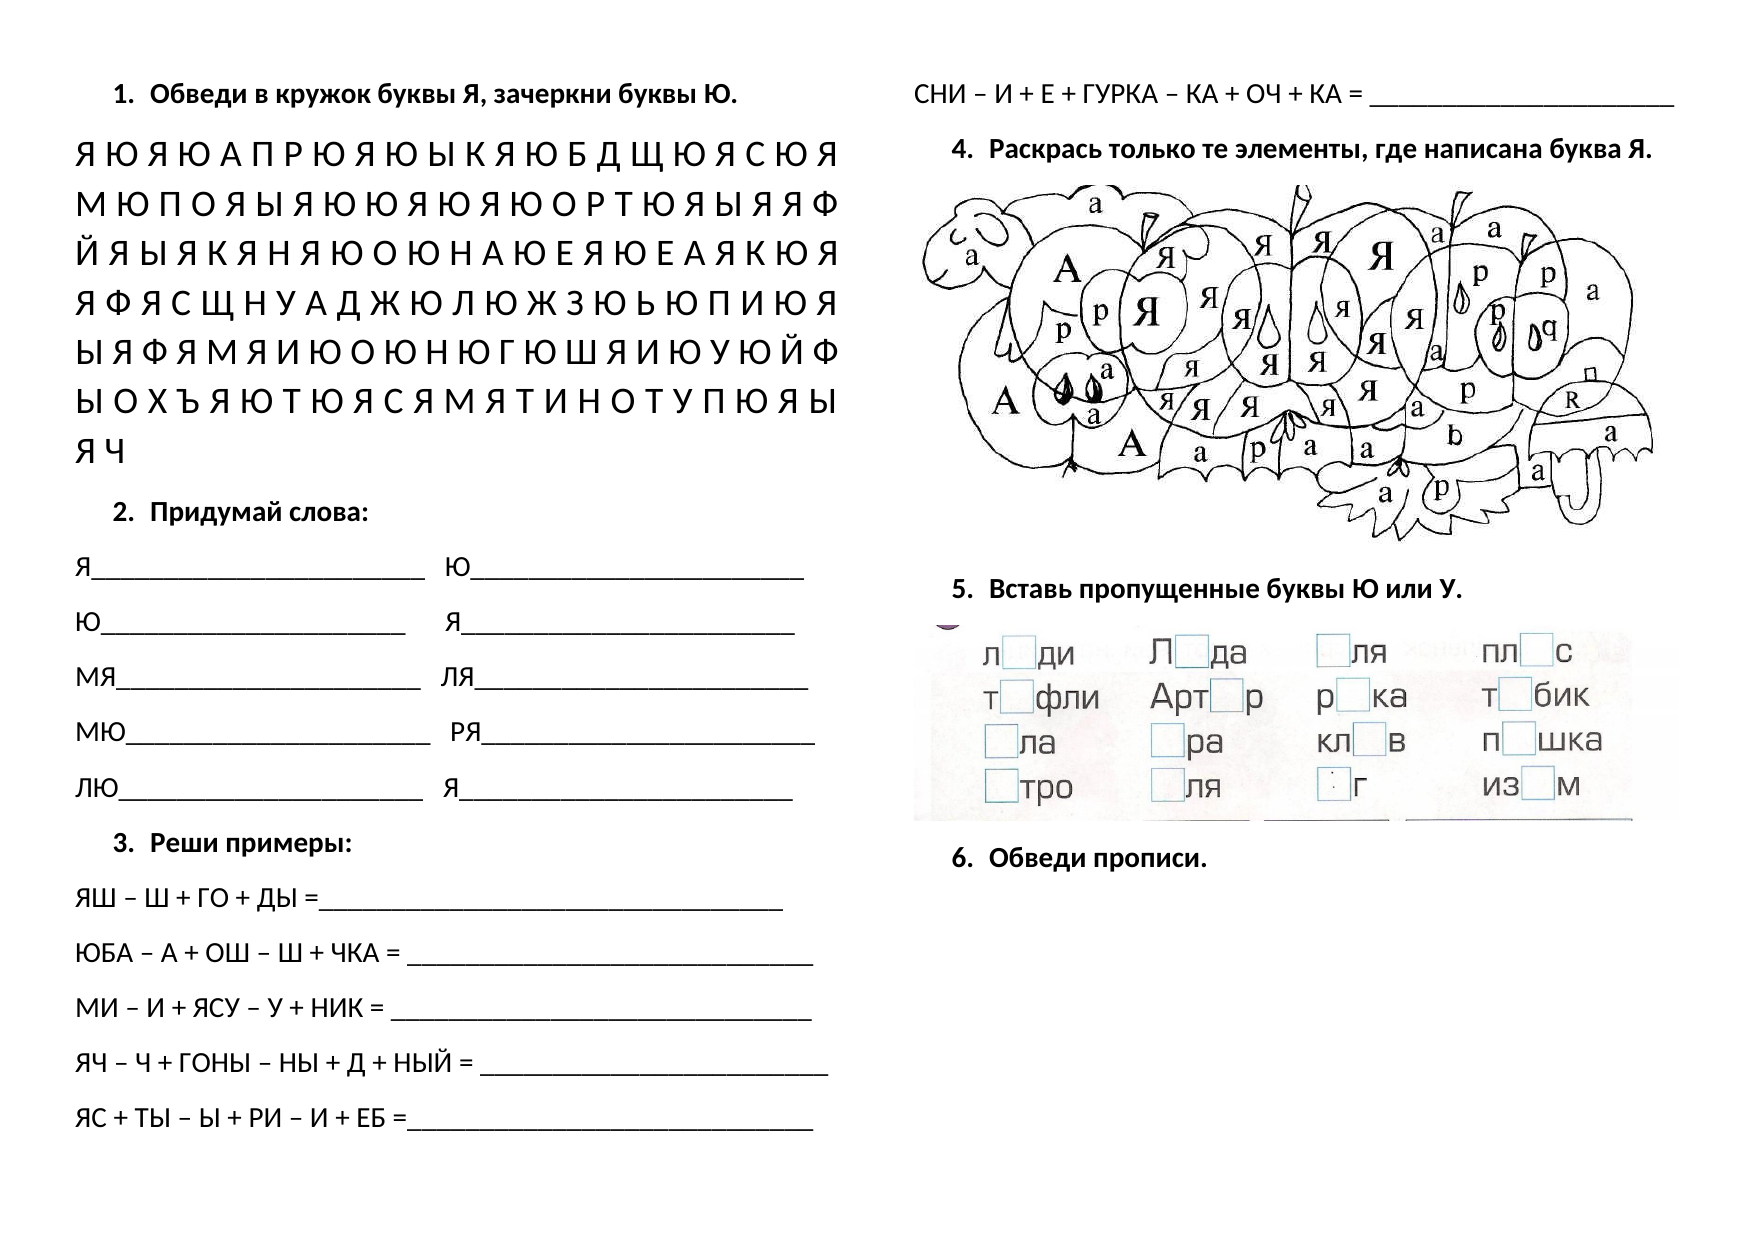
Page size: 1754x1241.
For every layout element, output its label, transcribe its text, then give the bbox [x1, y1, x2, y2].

picture [913, 625, 1679, 821]
list Раскрась только те элементы, где написана буква Я. [951, 130, 1679, 166]
picture [913, 185, 1679, 552]
text МИ – И + ЯСУ – У + НИК = _____________________________ [75, 989, 840, 1025]
list Обведи в кружок буквы Я, зачеркни буквы Ю. [112, 75, 840, 111]
text Ю_____________________ Я_______________________ [75, 603, 840, 639]
text СНИ – И + Е + ГУРКА – КА + ОЧ + КА = _____________________ [914, 75, 1679, 111]
list Реши примеры: [112, 824, 840, 859]
text ЯЧ – Ч + ГОНЫ – НЫ + Д + НЫЙ = ________________________ [75, 1044, 840, 1080]
list Обведи прописи. [951, 839, 1679, 875]
text МЮ_____________________ РЯ_______________________ [75, 713, 840, 749]
text МЯ_____________________ ЛЯ_______________________ [75, 658, 840, 694]
text Я Ю Я Ю А П Р Ю Я Ю Ы К Я Ю Б Д Щ Ю Я С Ю Я М Ю П О Я Ы Я Ю Ю Я Ю Я Ю О Р Т Ю Я Ы Я Я Ф Й Я Ы Я К Я Н Я Ю О Ю Н А Ю Е Я Ю Е А Я К Ю Я Я Ф Я С Щ Н У А Д Ж Ю Л Ю Ж З Ю Ь Ю П И Ю Я Ы Я Ф Я М Я И Ю О Ю Н Ю Г Ю Ш Я И Ю У Ю Й Ф Ы О Х Ъ Я Ю Т Ю Я С Я М Я Т И Н О Т У П Ю Я Ы Я Ч [75, 130, 840, 473]
text ЮБА – А + ОШ – Ш + ЧКА = ____________________________ [75, 934, 840, 969]
list Придумай слова: [112, 493, 840, 529]
text Я_______________________ Ю_______________________ [75, 548, 840, 584]
text ЛЮ_____________________ Я_______________________ [75, 769, 840, 804]
text ЯС + ТЫ – Ы + РИ – И + ЕБ =____________________________ [75, 1099, 840, 1135]
text ЯШ – Ш + ГО + ДЫ =________________________________ [75, 879, 840, 914]
list Вставь пропущенные буквы Ю или У. [951, 570, 1679, 606]
